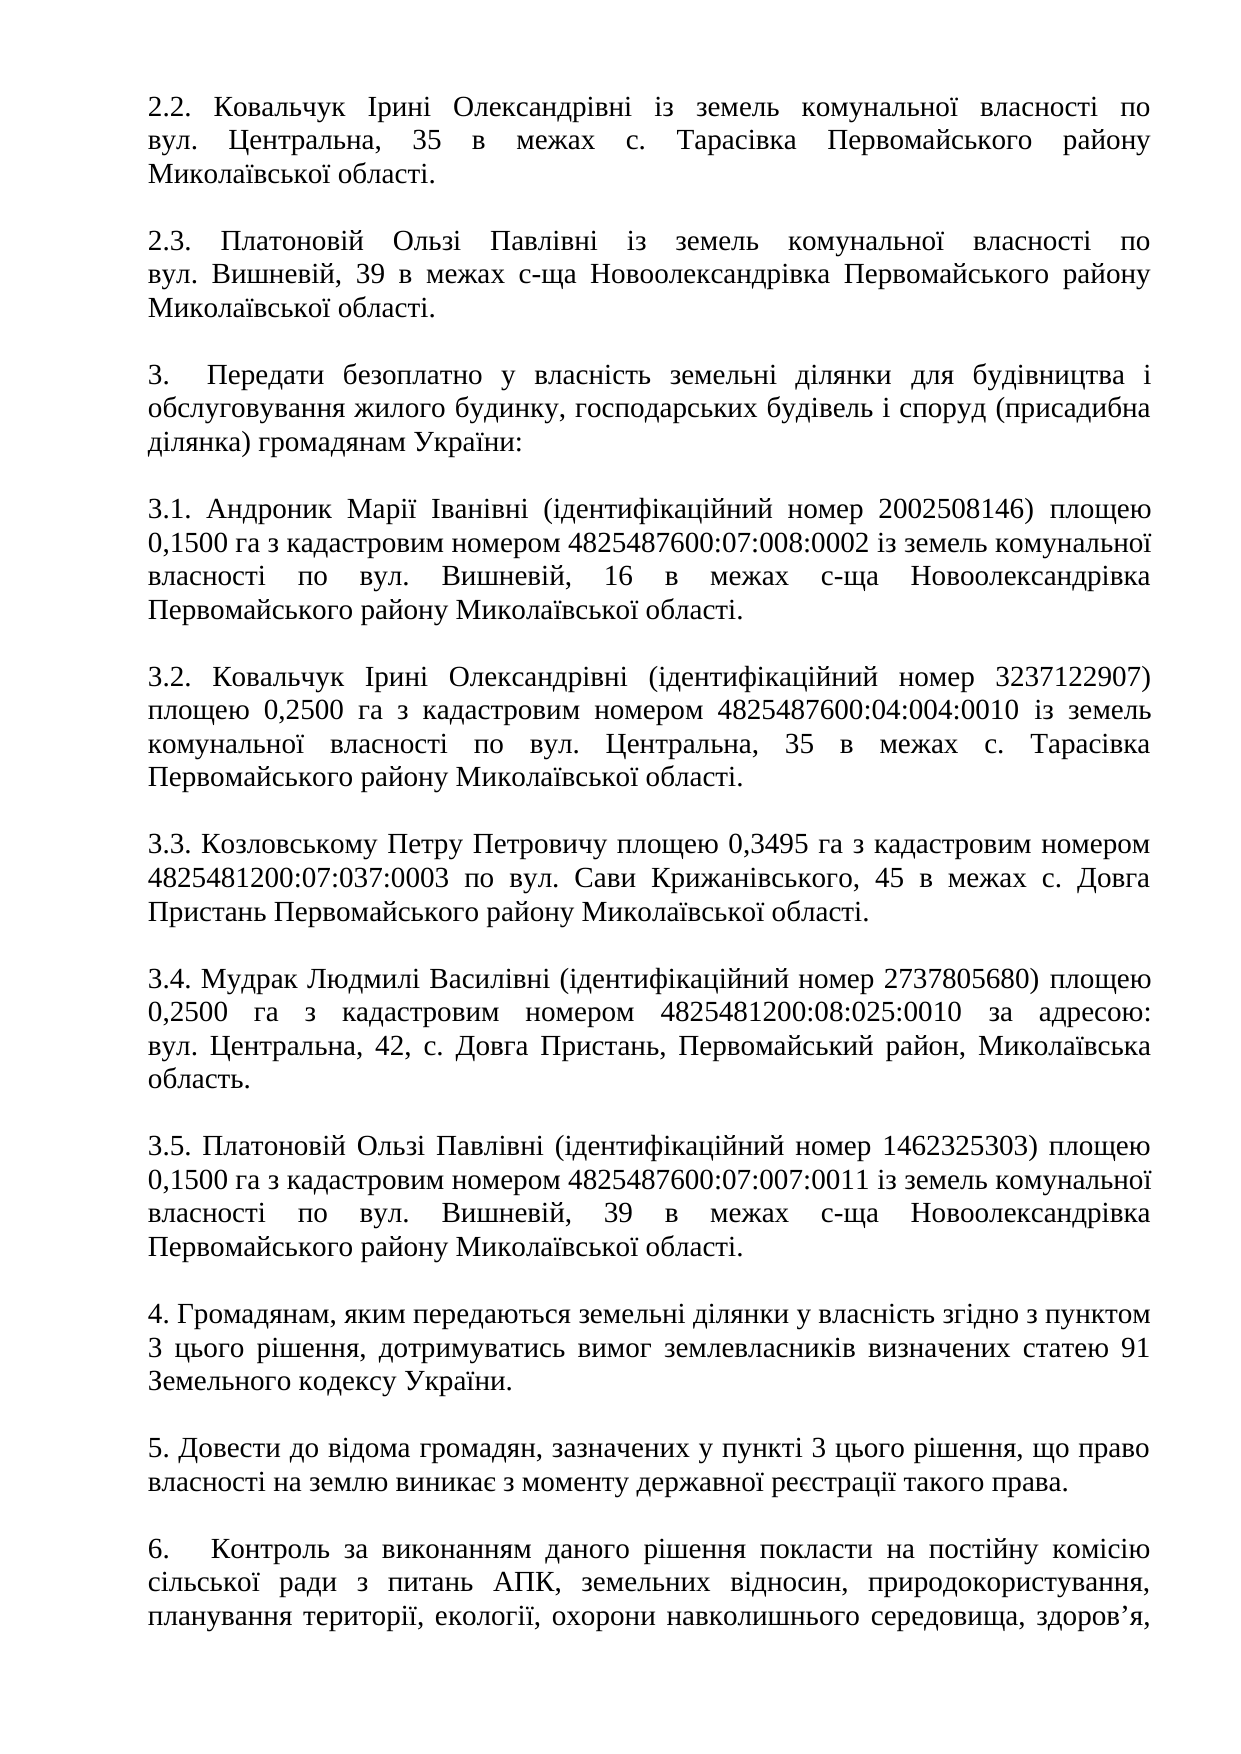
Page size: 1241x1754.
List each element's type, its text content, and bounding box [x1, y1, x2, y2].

text 3.2. Ковальчук Ірині Олександрівні (ідентифікаційний номер 3237122907) площею 0,2500 га з кадастровим номером 4825487600:04:004:0010 із земель комунальної власності по вул. Центральна, 35 в межах с. Тарасівка Первомайського району Миколаївської області. [148, 659, 1152, 793]
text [148, 1531, 1152, 1632]
text 2.3. Платоновій Ользі Павлівні із земель комунальної власності по вул. Вишневій, 39 в межах с-ща Новоолександрівка Первомайського району Миколаївської області. [148, 223, 1152, 323]
text 5. Довести до відома громадян, зазначених у пункті 3 цього рішення, що право власності на землю виникає з моменту державної реєстрації такого права. [148, 1430, 1152, 1497]
text 3.1. Андроник Марії Іванівні (ідентифікаційний номер 2002508146) площею 0,1500 га з кадастровим номером 4825487600:07:008:0002 із земель комунальної власності по вул. Вишневій, 16 в межах с-ща Новоолександрівка Первомайського району Миколаївської області. [148, 491, 1152, 625]
text 2.2. Ковальчук Ірині Олександрівні із земель комунальної власності по вул. Центральна, 35 в межах с. Тарасівка Первомайського району Миколаївської області. [148, 89, 1152, 189]
text 3.3. Козловському Петру Петровичу площею 0,3495 га з кадастровим номером 4825481200:07:037:0003 по вул. Сави Крижанівського, 45 в межах с. Довга Пристань Первомайського району Миколаївської області. [148, 827, 1152, 927]
text 4. Громадянам, яким передаються земельні ділянки у власність згідно з пунктом 3 цього рішення, дотримуватись вимог землевласників визначених статею 91 Земельного кодексу України. [148, 1296, 1152, 1397]
text 3.5. Платоновій Ользі Павлівні (ідентифікаційний номер 1462325303) площею 0,1500 га з кадастровим номером 4825487600:07:007:0011 із земель комунальної власності по вул. Вишневій, 39 в межах с-ща Новоолександрівка Первомайського району Миколаївської області. [148, 1128, 1152, 1263]
text 3. Передати безоплатно у власність земельні ділянки для будівництва і обслуговування жилого будинку, господарських будівель і споруд (присадибна ділянка) громадянам України: [148, 357, 1152, 458]
text 3.4. Мудрак Людмилі Василівні (ідентифікаційний номер 2737805680) площею 0,2500 га з кадастровим номером 4825481200:08:025:0010 за адресою: вул. Центральна, 42, с. Довга Пристань, Первомайський район, Миколаївська область. [148, 961, 1152, 1095]
